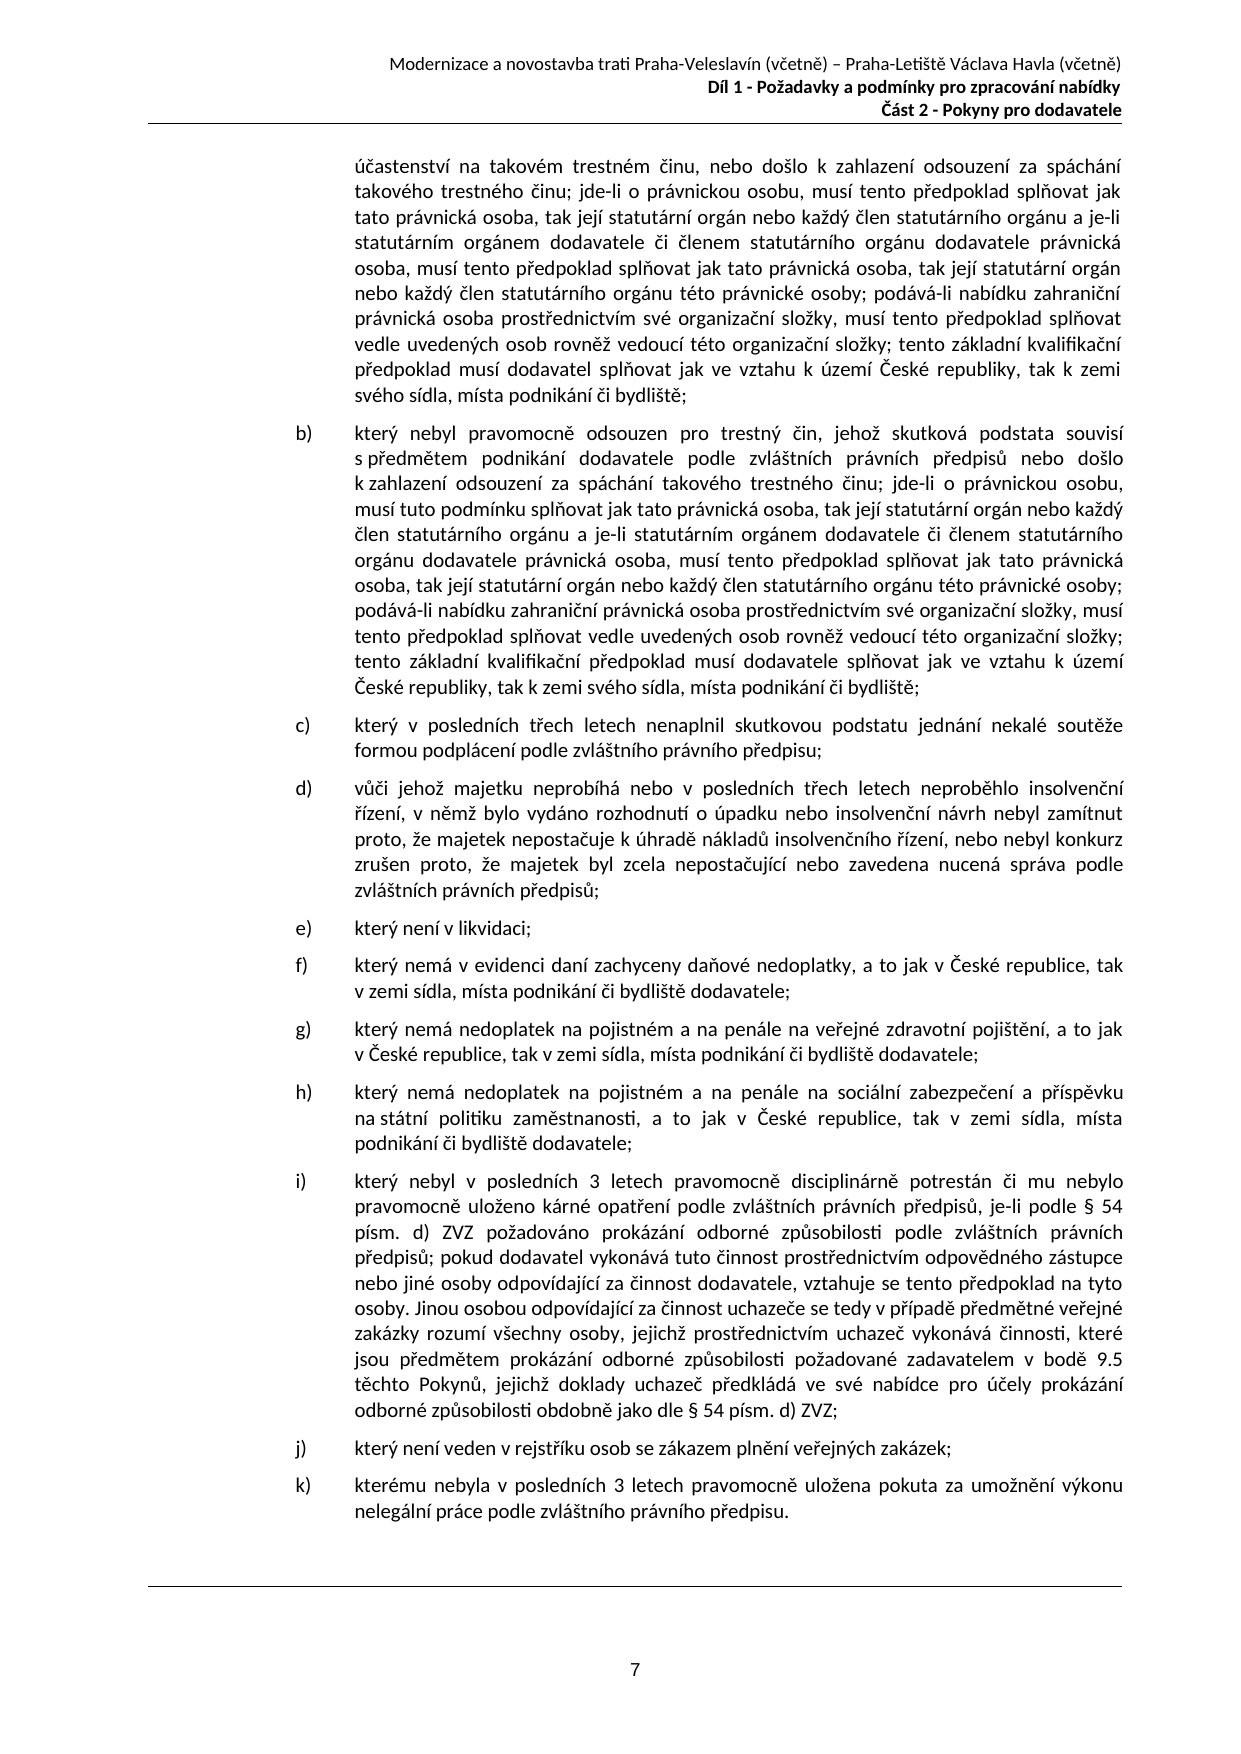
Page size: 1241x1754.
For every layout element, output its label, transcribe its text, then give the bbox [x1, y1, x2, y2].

text d) vůči jehož majetku neprobíhá nebo v posledních třech letech neproběhlo insolvenční řízení, v němž bylo vydáno rozhodnutí o úpadku nebo insolvenční návrh nebyl zamítnut proto, že majetek nepostačuje k úhradě nákladů insolvenčního řízení, nebo nebyl konkurz zrušen proto, že majetek byl zcela nepostačující nebo zavedena nucená správa podle zvláštních právních předpisů; [295, 775, 1124, 902]
text b) který nebyl pravomocně odsouzen pro trestný čin, jehož skutková podstata souvisí s předmětem podnikání dodavatele podle zvláštních právních předpisů nebo došlo k zahlazení odsouzení za spáchání takového trestného činu; jde-li o právnickou osobu, musí tuto podmínku splňovat jak tato právnická osoba, tak její statutární orgán nebo každý člen statutárního orgánu a je-li statutárním orgánem dodavatele či členem statutárního orgánu dodavatele právnická osoba, musí tento předpoklad splňovat jak tato právnická osoba, tak její statutární orgán nebo každý člen statutárního orgánu této právnické osoby; podává-li nabídku zahraniční právnická osoba prostřednictvím své organizační složky, musí tento předpoklad splňovat vedle uvedených osob rovněž vedoucí této organizační složky; tento základní kvalifikační předpoklad musí dodavatele splňovat jak ve vztahu k území České republiky, tak k zemi svého sídla, místa podnikání či bydliště; [295, 420, 1124, 699]
text g) který nemá nedoplatek na pojistném a na penále na veřejné zdravotní pojištění, a to jak v České republice, tak v zemi sídla, místa podnikání či bydliště dodavatele; [295, 1016, 1124, 1067]
text h) který nemá nedoplatek na pojistném a na penále na sociální zabezpečení a příspěvku na státní politiku zaměstnanosti, a to jak v České republice, tak v zemi sídla, místa podnikání či bydliště dodavatele; [295, 1079, 1124, 1156]
text f) který nemá v evidenci daní zachyceny daňové nedoplatky, a to jak v České republice, tak v zemi sídla, místa podnikání či bydliště dodavatele; [295, 953, 1124, 1003]
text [295, 153, 1122, 407]
text c) který v posledních třech letech nenaplnil skutkovou podstatu jednání nekalé soutěže formou podplácení podle zvláštního právního předpisu; [295, 712, 1124, 763]
text i) který nebyl v posledních 3 letech pravomocně disciplinárně potrestán či mu nebylo pravomocně uloženo kárné opatření podle zvláštních právních předpisů, je-li podle § 54 písm. d) ZVZ požadováno prokázání odborné způsobilosti podle zvláštních právních předpisů; pokud dodavatel vykonává tuto činnost prostřednictvím odpovědného zástupce nebo jiné osoby odpovídající za činnost dodavatele, vztahuje se tento předpoklad na tyto osoby. Jinou osobou odpovídající za činnost uchazeče se tedy v případě předmětné veřejné zakázky rozumí všechny osoby, jejichž prostřednictvím uchazeč vykonává činnosti, které jsou předmětem prokázání odborné způsobilosti požadované zadavatelem v bodě 9.5 těchto Pokynů, jejichž doklady uchazeč předkládá ve své nabídce pro účely prokázání odborné způsobilosti obdobně jako dle § 54 písm. d) ZVZ; [295, 1168, 1124, 1422]
text j) který není veden v rejstříku osob se zákazem plnění veřejných zakázek; [295, 1435, 1124, 1460]
text e) který není v likvidaci; [295, 915, 1124, 940]
text k) kterému nebyla v posledních 3 letech pravomocně uložena pokuta za umožnění výkonu nelegální práce podle zvláštního právního předpisu. [295, 1473, 1124, 1523]
